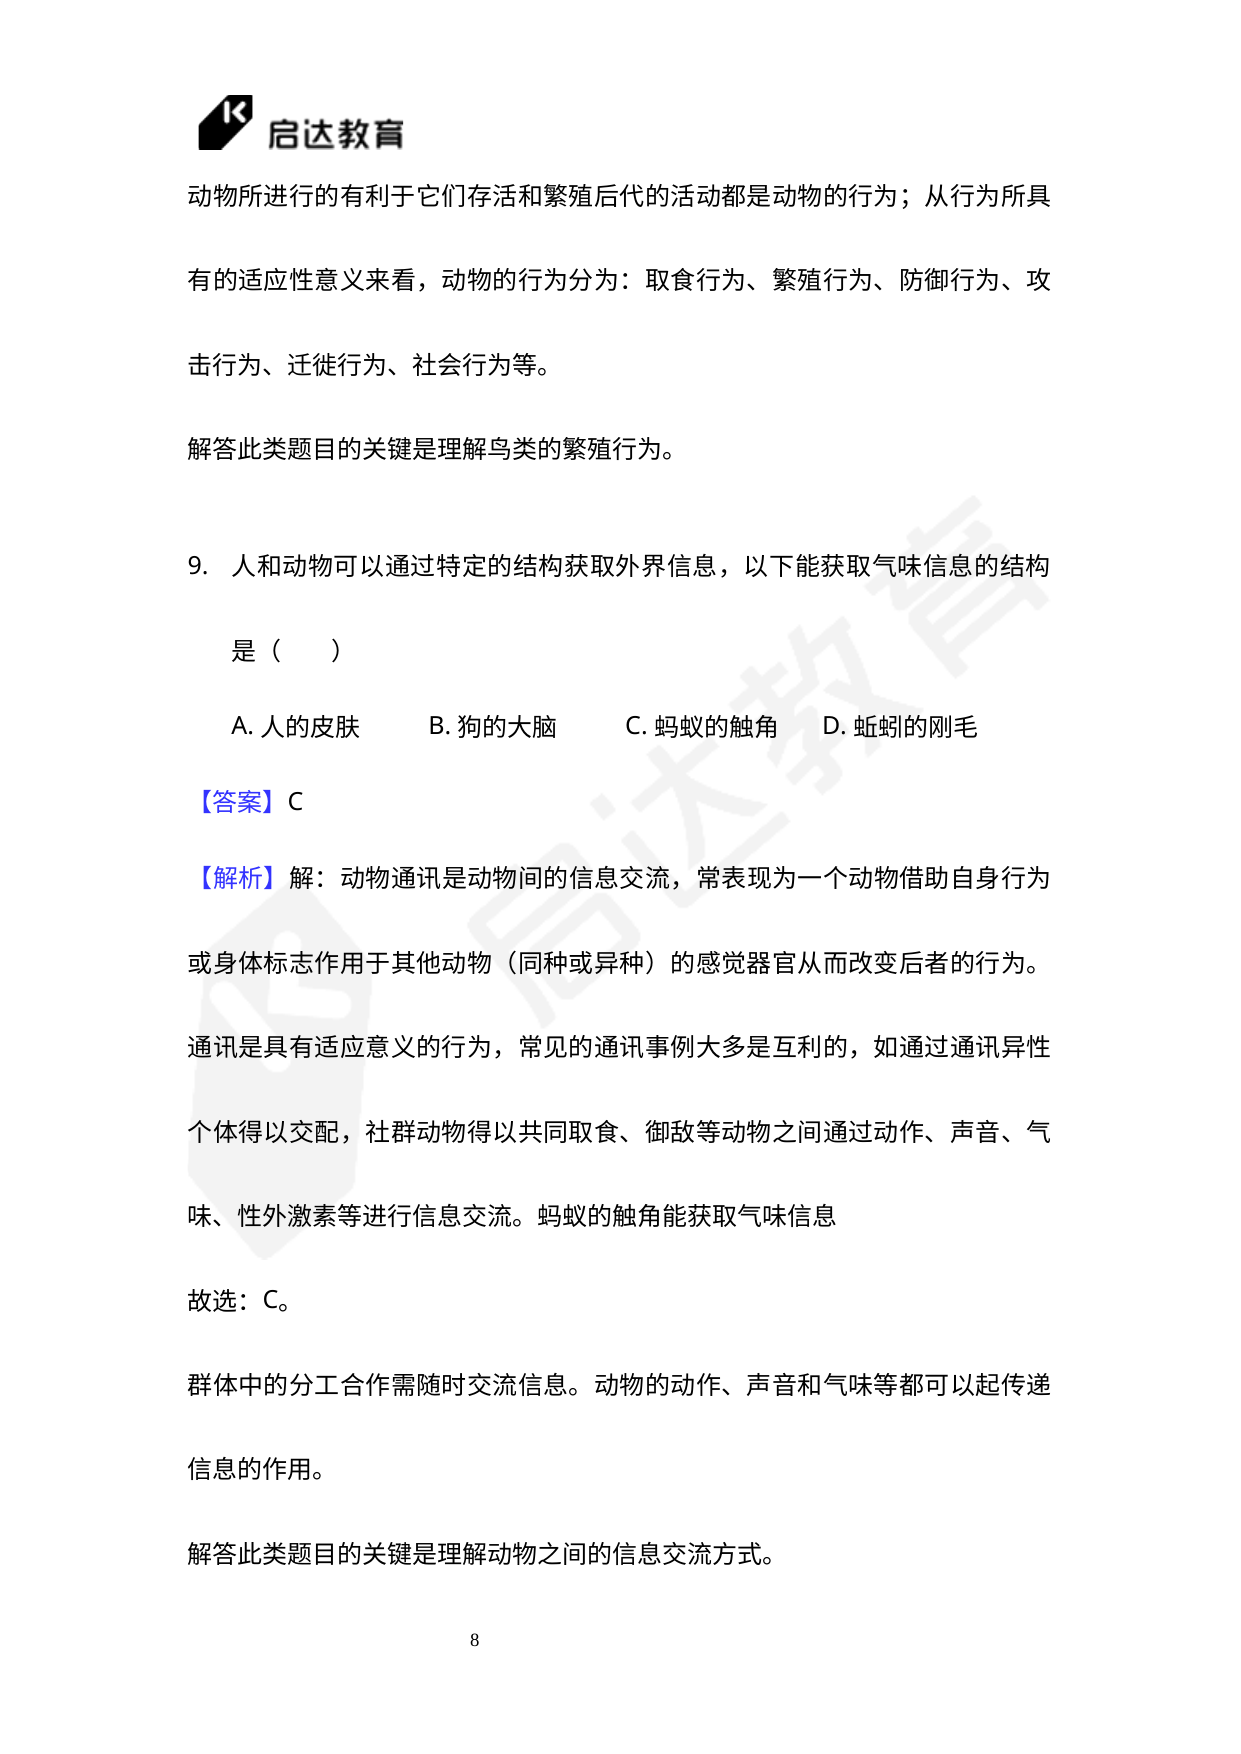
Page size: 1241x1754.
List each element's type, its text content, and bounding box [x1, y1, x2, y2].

list 人和动物可以通过特定的结构获取外界信息，以下能获取气味信息的结构是（ ） [187, 532, 1053, 682]
text A. 人的皮肤 B. 狗的大脑 C. 蚂蚁的触角 D. 蚯蚓的刚毛 [231, 693, 1053, 758]
text 【答案】C [187, 768, 1053, 833]
picture [198, 95, 404, 150]
